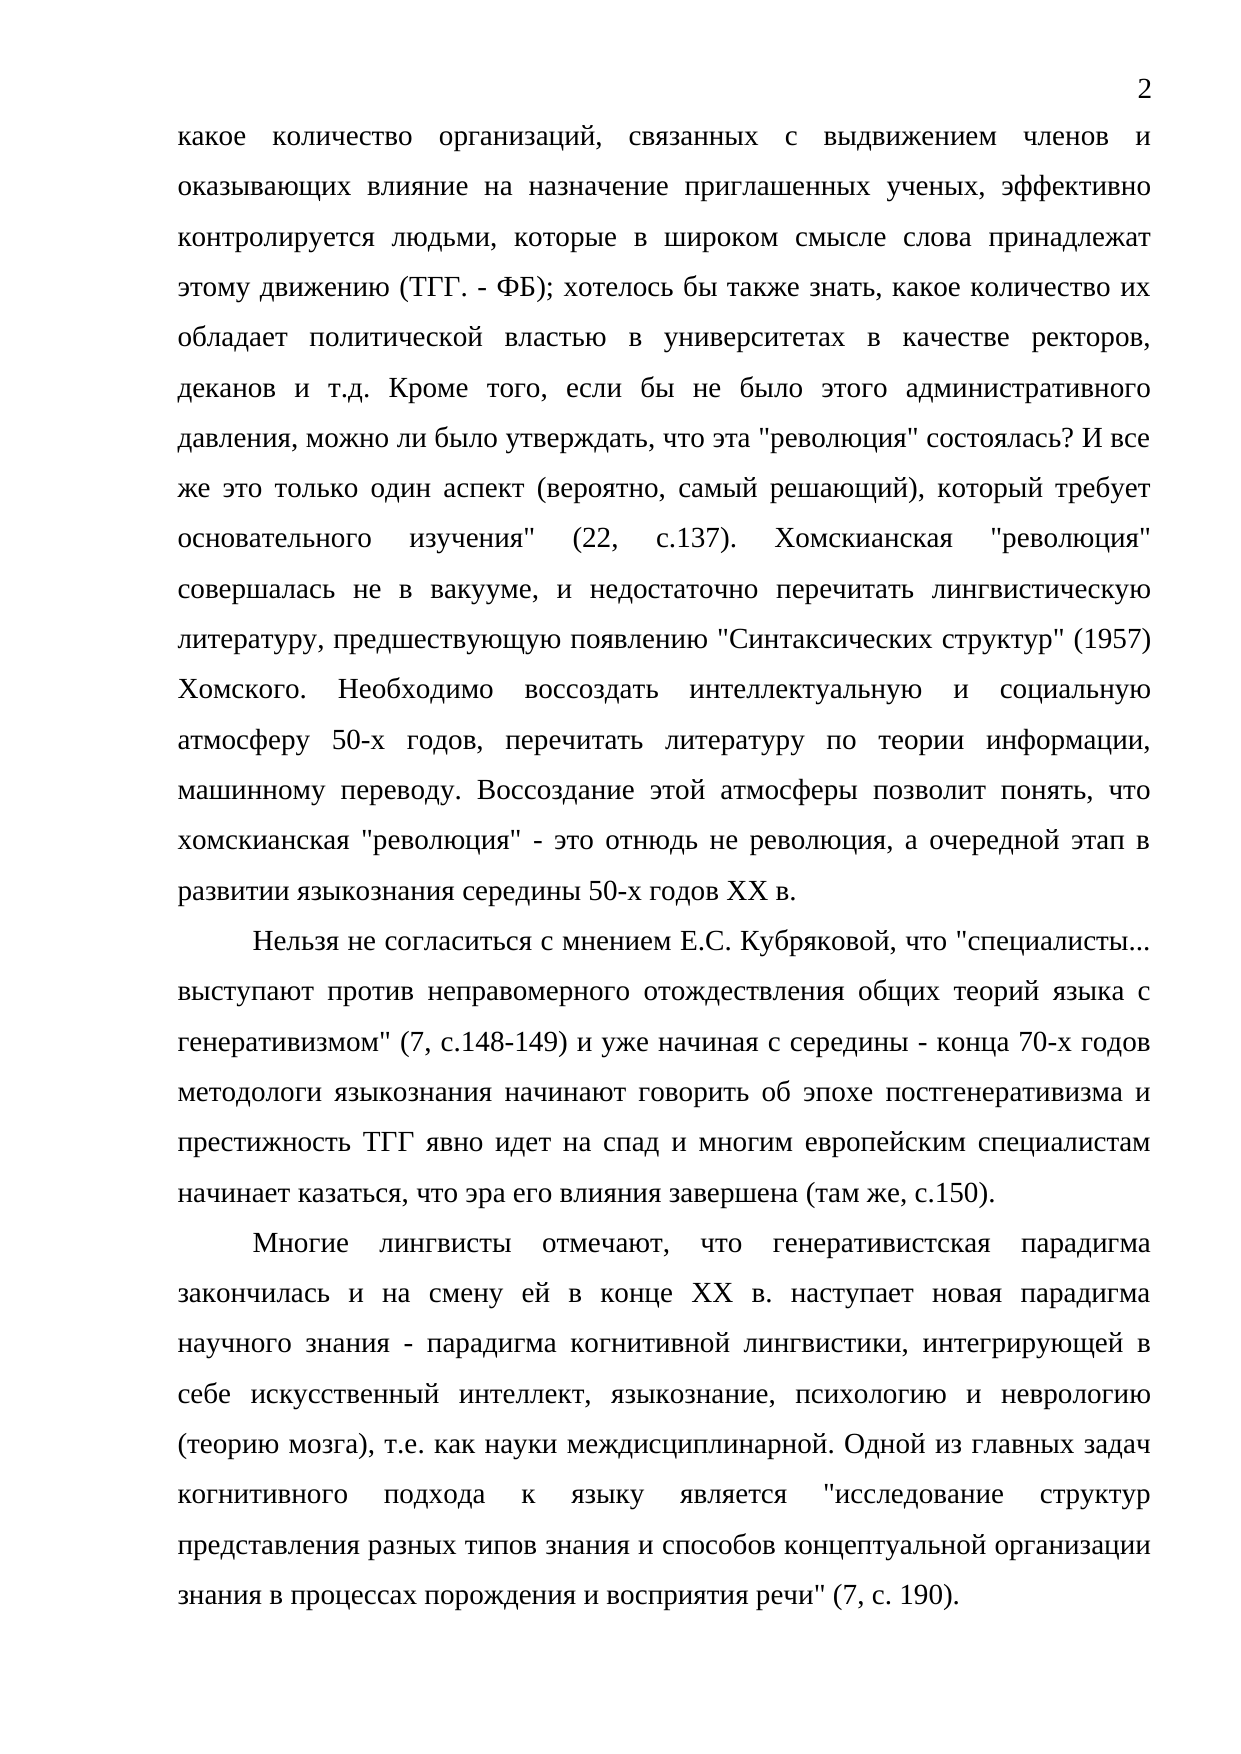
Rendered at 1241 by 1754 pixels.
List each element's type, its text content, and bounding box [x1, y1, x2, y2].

text Нельзя не согласиться с мнением Е.С. Кубряковой, что "специалисты... выступают против неправомерного отождествления общих теорий языка с генеративизмом" (7, с.148-149) и уже начиная с середины - конца 70-х годов методологи языкознания начинают говорить об эпохе постгенеративизма и престижность ТГГ явно идет на спад и многим европейским специалистам начинает казаться, что эра его влияния завершена (там же, с.150). [177, 923, 1152, 1208]
text Многие лингвисты отмечают, что генеративистская парадигма закончилась и на смену ей в конце XX в. наступает новая парадигма научного знания - парадигма когнитивной лингвистики, интегрирующей в себе искусственный интеллект, языкознание, психологию и неврологию (теорию мозга), т.е. как науки междисциплинарной. Одной из главных задач когнитивного подхода к языку является "исследование структур представления разных типов знания и способов концептуальной организации знания в процессах порождения и восприятия речи" (7, с. 190). [177, 1225, 1152, 1611]
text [177, 118, 1152, 906]
